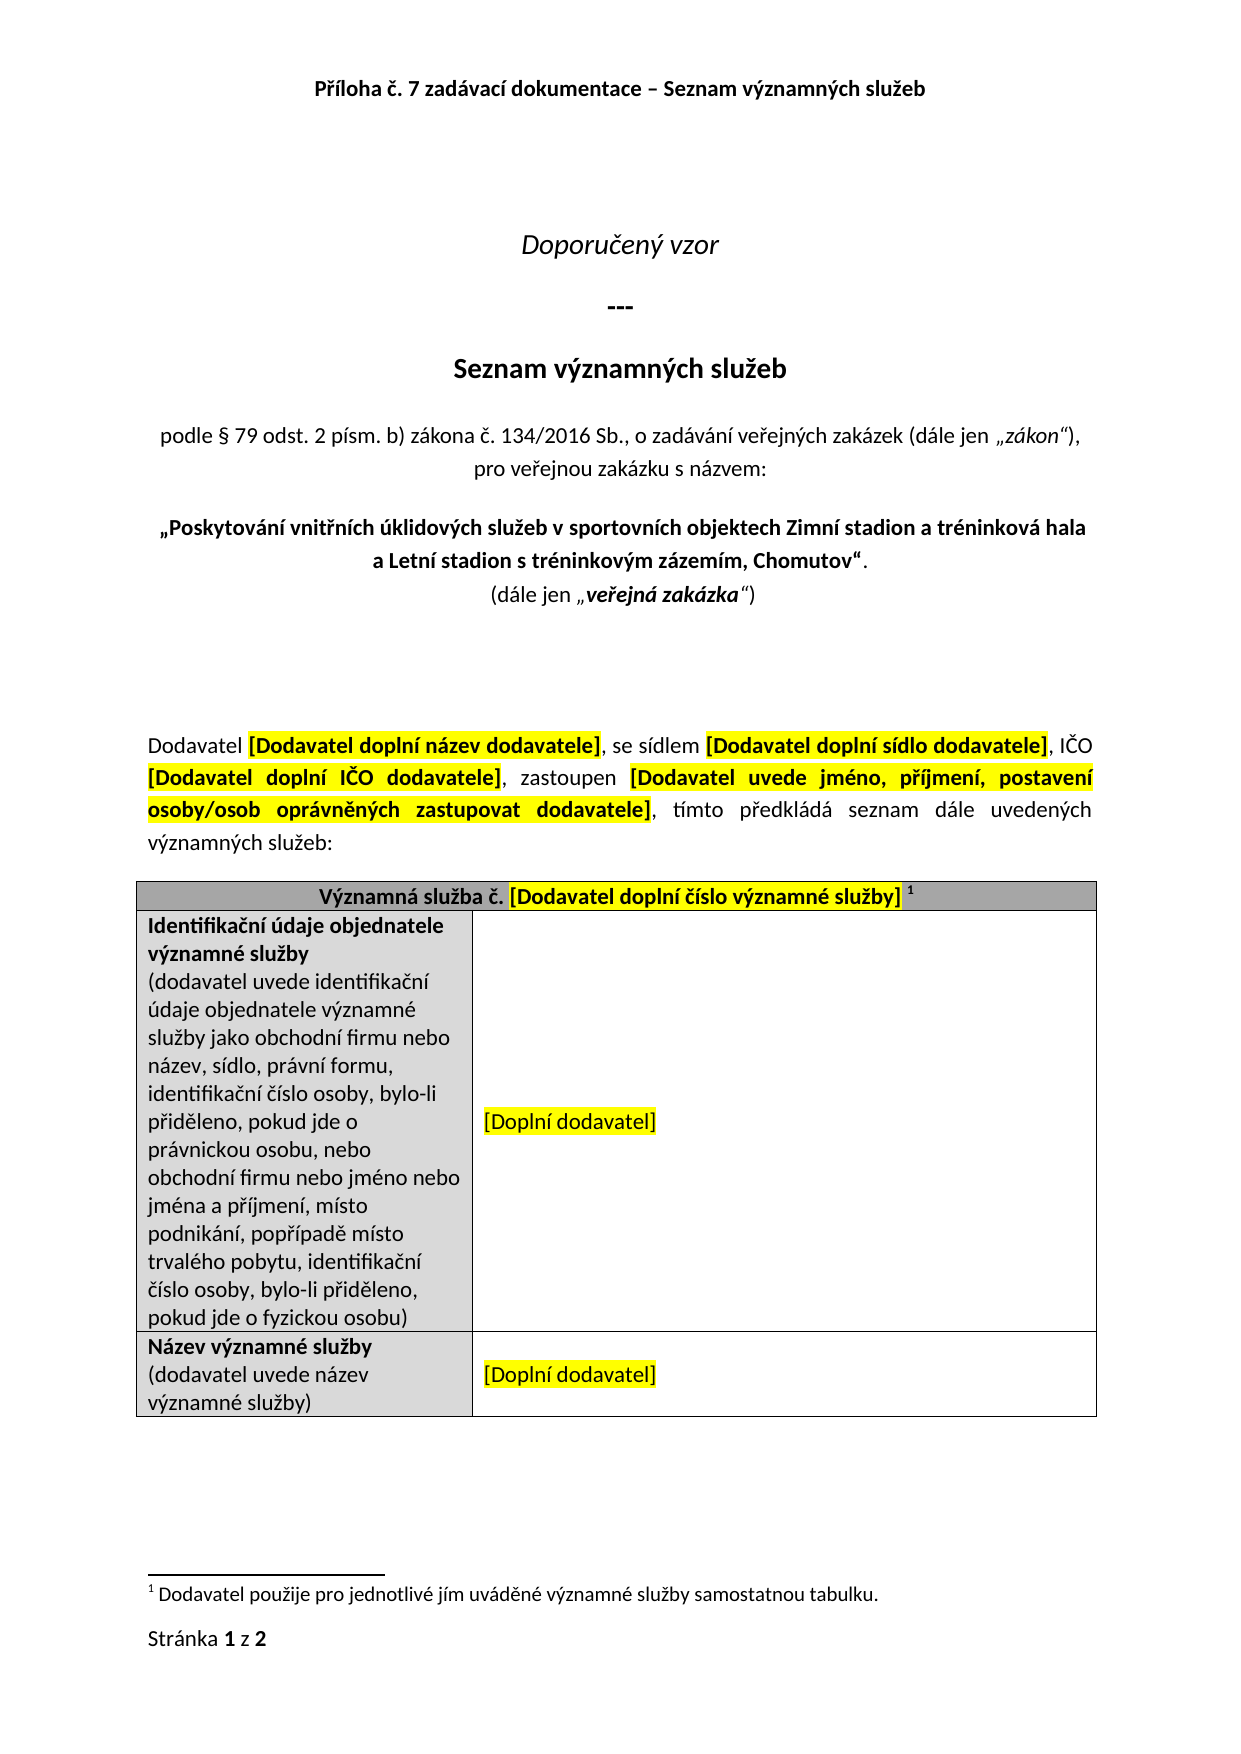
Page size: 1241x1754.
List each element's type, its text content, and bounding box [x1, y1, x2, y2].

table_cell [Doplní dodavatel] [473, 1332, 1096, 1416]
table_header Významná služba č. [Dodavatel doplní číslo významné služby] [137, 882, 509, 910]
table_cell Identifikační údaje objednatele významné služby (dodavatel uvede identifikační údaje objednatele významné služby jako obchodní firmu nebo název, sídlo, právní formu, identifikační číslo osoby, bylo-li přiděleno, pokud jde o právnickou osobu, nebo obchodní firmu nebo jméno nebo jména a příjmení, místo podnikání, popřípadě místo trvalého pobytu, identifikační číslo osoby, bylo-li přiděleno, pokud jde o fyzickou osobu) [137, 911, 472, 1331]
title podle § 79 odst. 2 písm. b) zákona č. 134/2016 Sb., o zadávání veřejných zakázek (dále jen „zákon“), pro veřejnou zakázku s názvem: [148, 416, 1093, 482]
text (dále jen „veřejná zakázka“) [148, 580, 1093, 608]
title „Poskytování vnitřních úklidových služeb v sportovních objektech Zimní stadion a tréninková hala a Letní stadion s tréninkovým zázemím, Chomutov“. [148, 507, 1093, 574]
text Doporučený vzor [148, 226, 1093, 262]
table_cell [Doplní dodavatel] [473, 911, 1096, 1331]
text Dodavatel [Dodavatel doplní název dodavatele], se sídlem [Dodavatel doplní sídlo dodavatele], IČO [Dodavatel doplní IČO dodavatele], zastoupen [Dodavatel uvede jméno, příjmení, postavení osoby/osob oprávněných zastupovat dodavatele], tímto předkládá seznam dále uvedených významných služeb: [148, 731, 1093, 856]
text --- [148, 288, 1093, 324]
table_header Významná služba č. [Dodavatel doplní číslo významné služby] [902, 882, 1096, 910]
text Seznam významných služeb [148, 350, 1093, 386]
table_cell Název významné služby (dodavatel uvede název významné služby) [137, 1332, 472, 1416]
